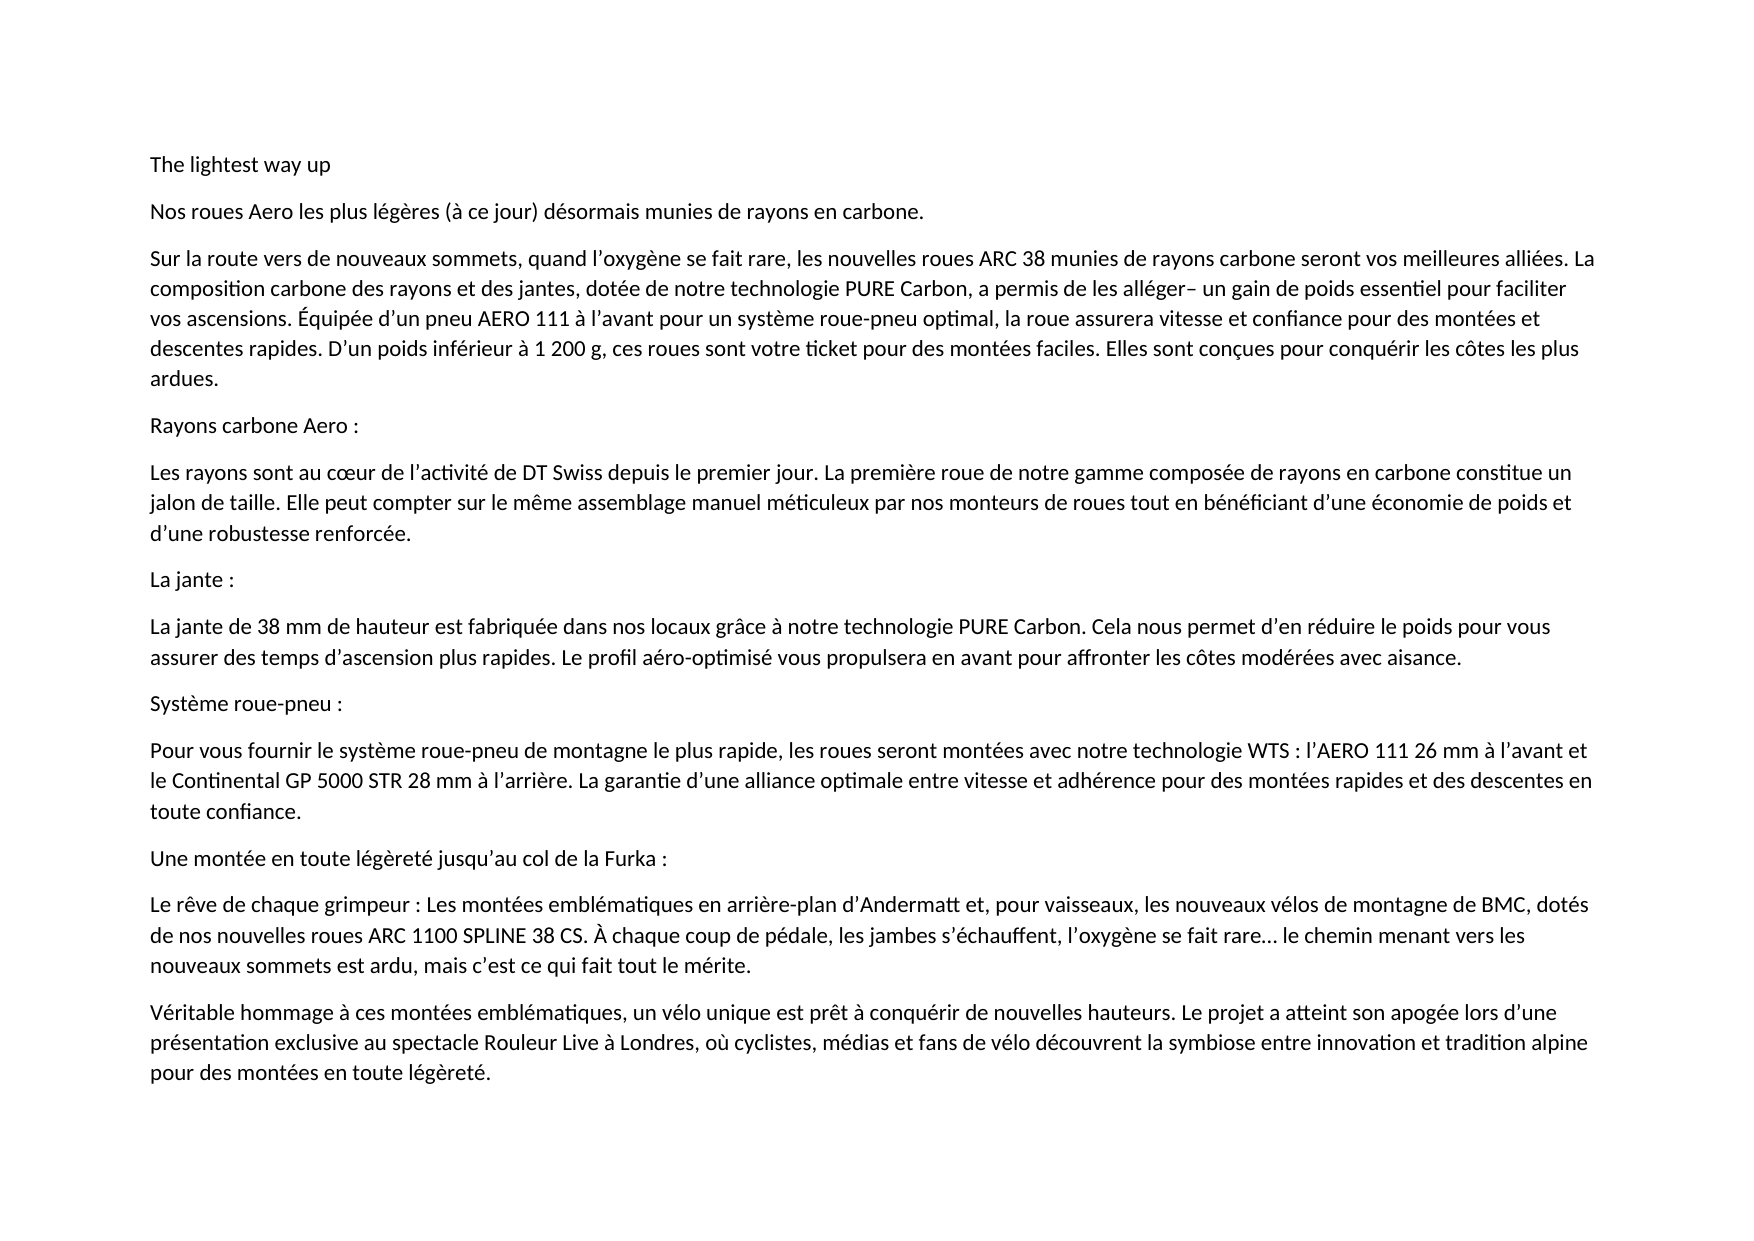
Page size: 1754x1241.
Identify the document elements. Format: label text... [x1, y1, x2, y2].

text The lightest way up [150, 150, 1604, 178]
text La jante de 38 mm de hauteur est fabriquée dans nos locaux grâce à notre technologie PURE Carbon. Cela nous permet d’en réduire le poids pour vous assurer des temps d’ascension plus rapides. Le profil aéro-optimisé vous propulsera en avant pour affronter les côtes modérées avec aisance. [150, 612, 1604, 671]
text Le rêve de chaque grimpeur : Les montées emblématiques en arrière-plan d’Andermatt et, pour vaisseaux, les nouveaux vélos de montagne de BMC, dotés de nos nouvelles roues ARC 1100 SPLINE 38 CS. À chaque coup de pédale, les jambes s’échauffent, l’oxygène se fait rare… le chemin menant vers les nouveaux sommets est ardu, mais c’est ce qui fait tout le mérite. [150, 891, 1604, 979]
text Système roue-pneu : [150, 689, 1604, 718]
text La jante : [150, 566, 1604, 594]
text Une montée en toute légèreté jusqu’au col de la Furka : [150, 844, 1604, 872]
text Pour vous fournir le système roue-pneu de montagne le plus rapide, les roues seront montées avec notre technologie WTS : l’AERO 111 26 mm à l’avant et le Continental GP 5000 STR 28 mm à l’arrière. La garantie d’une alliance optimale entre vitesse et adhérence pour des montées rapides et des descentes en toute confiance. [150, 736, 1604, 825]
text Les rayons sont au cœur de l’activité de DT Swiss depuis le premier jour. La première roue de notre gamme composée de rayons en carbone constitue un jalon de taille. Elle peut compter sur le même assemblage manuel méticuleux par nos monteurs de roues tout en bénéficiant d’une économie de poids et d’une robustesse renforcée. [150, 458, 1604, 547]
text Nos roues Aero les plus légères (à ce jour) désormais munies de rayons en carbone. [150, 197, 1604, 225]
text Sur la route vers de nouveaux sommets, quand l’oxygène se fait rare, les nouvelles roues ARC 38 munies de rayons carbone seront vos meilleures alliées. La composition carbone des rayons et des jantes, dotée de notre technologie PURE Carbon, a permis de les alléger– un gain de poids essentiel pour faciliter vos ascensions. Équipée d’un pneu AERO 111 à l’avant pour un système roue-pneu optimal, la roue assurera vitesse et confiance pour des montées et descentes rapides. D’un poids inférieur à 1 200 g, ces roues sont votre ticket pour des montées faciles. Elles sont conçues pour conquérir les côtes les plus ardues. [150, 244, 1604, 393]
text Rayons carbone Aero : [150, 411, 1604, 439]
text Véritable hommage à ces montées emblématiques, un vélo unique est prêt à conquérir de nouvelles hauteurs. Le projet a atteint son apogée lors d’une présentation exclusive au spectacle Rouleur Live à Londres, où cyclistes, médias et fans de vélo découvrent la symbiose entre innovation et tradition alpine pour des montées en toute légèreté. [150, 998, 1604, 1086]
